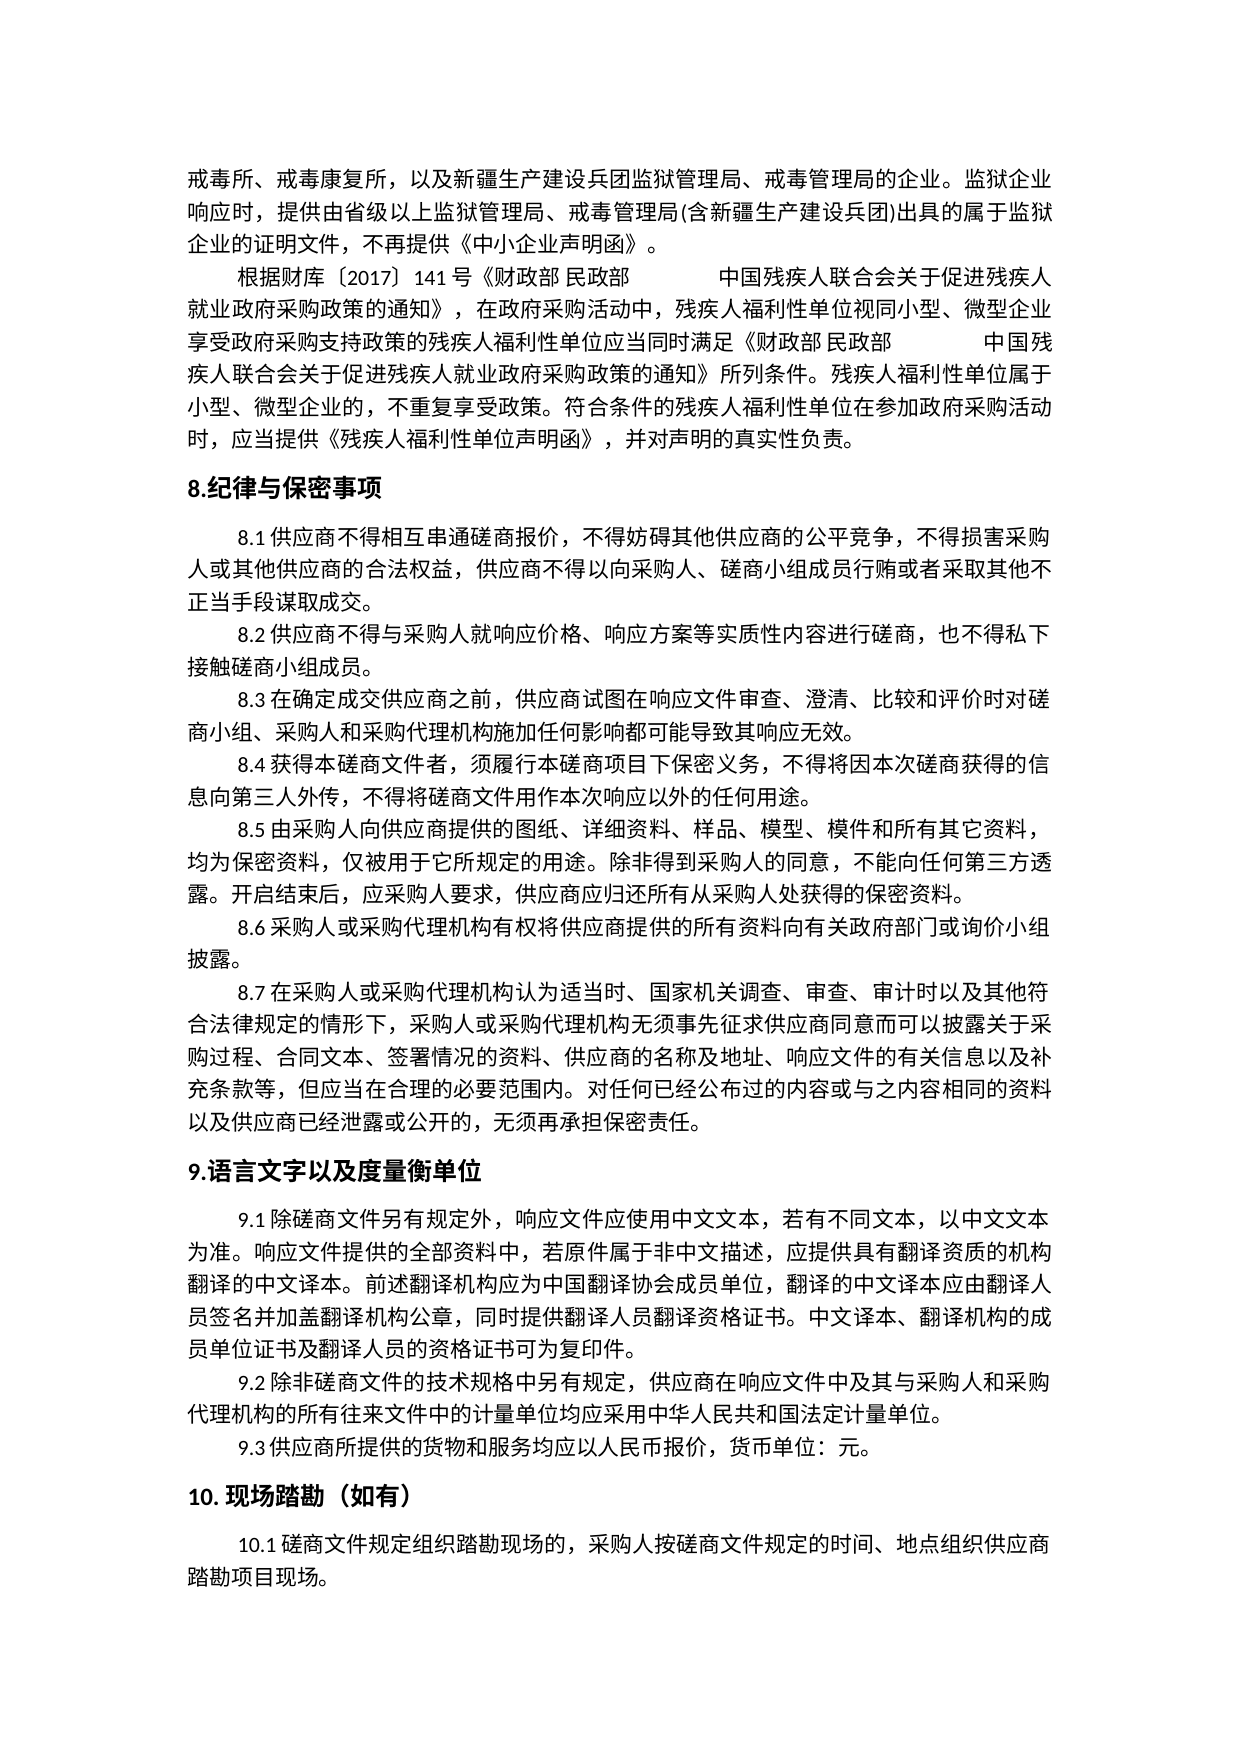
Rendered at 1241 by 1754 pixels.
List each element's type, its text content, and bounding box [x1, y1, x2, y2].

text 根据财库〔2017〕141号《财政部 民政部 中国残疾人联合会关于促进残疾人就业政府采购政策的通知》，在政府采购活动中，残疾人福利性单位视同小型、微型企业，享受政府采购支持政策的残疾人福利性单位应当同时满足《财政部 民政部 中国残疾人联合会关于促进残疾人就业政府采购政策的通知》所列条件。残疾人福利性单位属于小型、微型企业的，不重复享受政策。符合条件的残疾人福利性单位在参加政府采购活动时，应当提供《残疾人福利性单位声明函》，并对声明的真实性负责。 [187, 259, 1053, 454]
text 9.2除非磋商文件的技术规格中另有规定，供应商在响应文件中及其与采购人和采购代理机构的所有往来文件中的计量单位均应采用中华人民共和国法定计量单位。 [187, 1364, 1053, 1429]
text 8.7在采购人或采购代理机构认为适当时、国家机关调查、审查、审计时以及其他符合法律规定的情形下，采购人或采购代理机构无须事先征求供应商同意而可以披露关于采购过程、合同文本、签署情况的资料、供应商的名称及地址、响应文件的有关信息以及补充条款等，但应当在合理的必要范围内。对任何已经公布过的内容或与之内容相同的资料，以及供应商已经泄露或公开的，无须再承担保密责任。 [187, 974, 1053, 1137]
text 8.3在确定成交供应商之前，供应商试图在响应文件审查、澄清、比较和评价时对磋商小组、采购人和采购代理机构施加任何影响都可能导致其响应无效。 [187, 682, 1053, 747]
text 8.5由采购人向供应商提供的图纸、详细资料、样品、模型、模件和所有其它资料，均为保密资料，仅被用于它所规定的用途。除非得到采购人的同意，不能向任何第三方透露。开启结束后，应采购人要求，供应商应归还所有从采购人处获得的保密资料。 [187, 812, 1053, 909]
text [187, 162, 1053, 259]
text 10.1磋商文件规定组织踏勘现场的，采购人按磋商文件规定的时间、地点组织供应商踏勘项目现场。 [187, 1527, 1053, 1592]
text 8.纪律与保密事项 [187, 454, 1053, 519]
text 9.3供应商所提供的货物和服务均应以人民币报价，货币单位：元。 [187, 1429, 1053, 1462]
text 10. 现场踏勘（如有） [187, 1462, 1053, 1527]
text 8.4获得本磋商文件者，须履行本磋商项目下保密义务，不得将因本次磋商获得的信息向第三人外传，不得将磋商文件用作本次响应以外的任何用途。 [187, 747, 1053, 812]
text 8.1供应商不得相互串通磋商报价，不得妨碍其他供应商的公平竞争，不得损害采购人或其他供应商的合法权益，供应商不得以向采购人、磋商小组成员行贿或者采取其他不正当手段谋取成交。 [187, 519, 1053, 617]
text 9.1除磋商文件另有规定外，响应文件应使用中文文本，若有不同文本，以中文文本为准。响应文件提供的全部资料中，若原件属于非中文描述，应提供具有翻译资质的机构翻译的中文译本。前述翻译机构应为中国翻译协会成员单位，翻译的中文译本应由翻译人员签名并加盖翻译机构公章，同时提供翻译人员翻译资格证书。中文译本、翻译机构的成员单位证书及翻译人员的资格证书可为复印件。 [187, 1202, 1053, 1364]
text 8.2供应商不得与采购人就响应价格、响应方案等实质性内容进行磋商，也不得私下接触磋商小组成员。 [187, 617, 1053, 682]
text 8.6采购人或采购代理机构有权将供应商提供的所有资料向有关政府部门或询价小组披露。 [187, 909, 1053, 974]
text 9.语言文字以及度量衡单位 [187, 1137, 1053, 1202]
